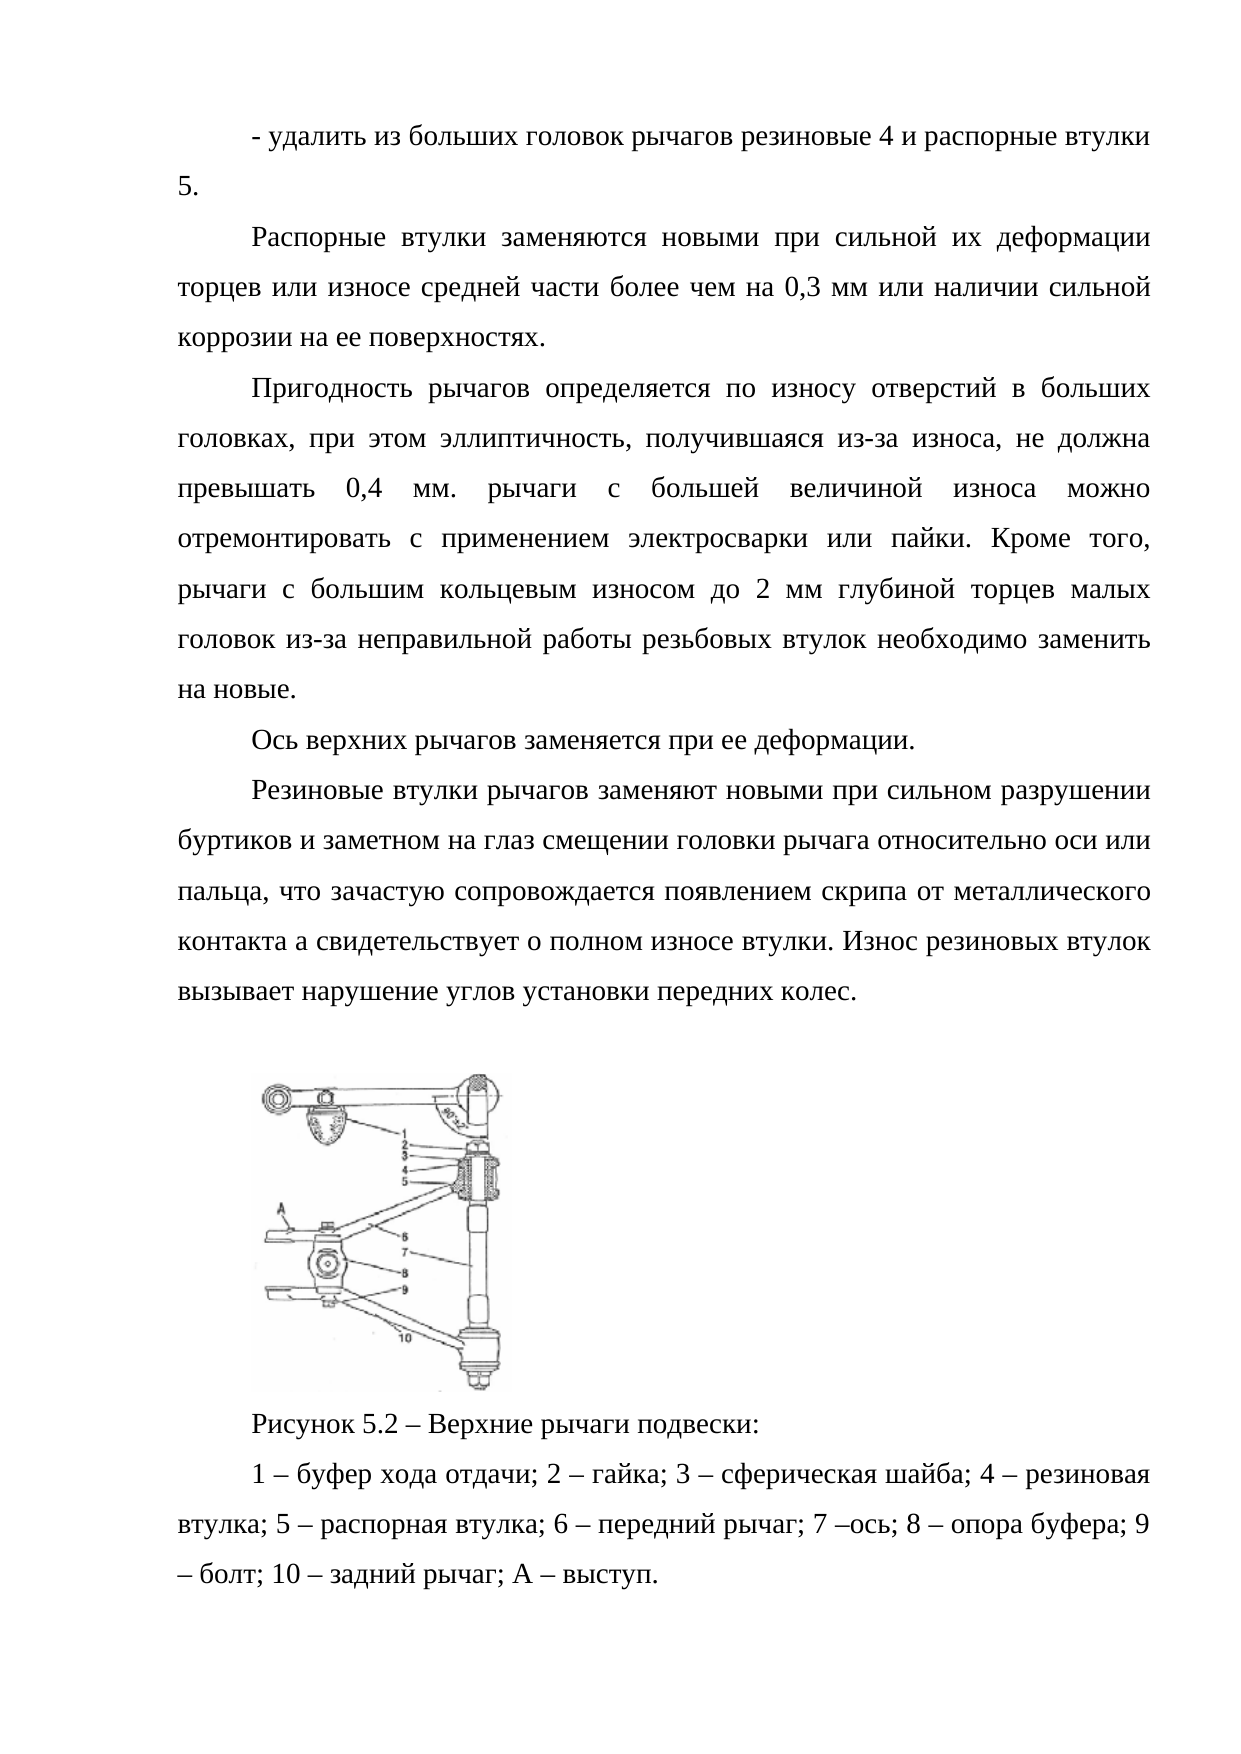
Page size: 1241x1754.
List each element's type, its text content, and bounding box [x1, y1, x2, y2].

text Пригодность рычагов определяется по износу отверстий в больших головках, при этом эллиптичность, получившаяся из-за износа, не должна превышать 0,4 мм. рычаги с большей величиной износа можно отремонтировать с применением электросварки или пайки. Кроме того, рычаги с большим кольцевым износом до 2 мм глубиной торцев малых головок из-за неправильной работы резьбовых втулок необходимо заменить на новые. [177, 370, 1152, 705]
text Ось верхних рычагов заменяется при ее деформации. [177, 722, 1152, 755]
text Распорные втулки заменяются новыми при сильной их деформации торцев или износе средней части более чем на 0,3 мм или наличии сильной коррозии на ее поверхностях. [177, 219, 1152, 353]
picture [251, 1073, 512, 1392]
text 1 – буфер хода отдачи; 2 – гайка; 3 – сферическая шайба; 4 – резиновая втулка; 5 – распорная втулка; 6 – передний рычаг; 7 –ось; 8 – опора буфера; 9 – болт; 10 – задний рычаг; А – выступ. [177, 1456, 1152, 1590]
text - удалить из больших головок рычагов резиновые 4 и распорные втулки 5. [177, 118, 1152, 202]
text Рисунок 5.2 – Верхние рычаги подвески: [177, 1406, 1152, 1439]
text Резиновые втулки рычагов заменяют новыми при сильном разрушении буртиков и заметном на глаз смещении головки рычага относительно оси или пальца, что зачастую сопровождается появлением скрипа от металлического контакта а свидетельствует о полном износе втулки. Износ резиновых втулок вызывает нарушение углов установки передних колес. [177, 772, 1152, 1007]
